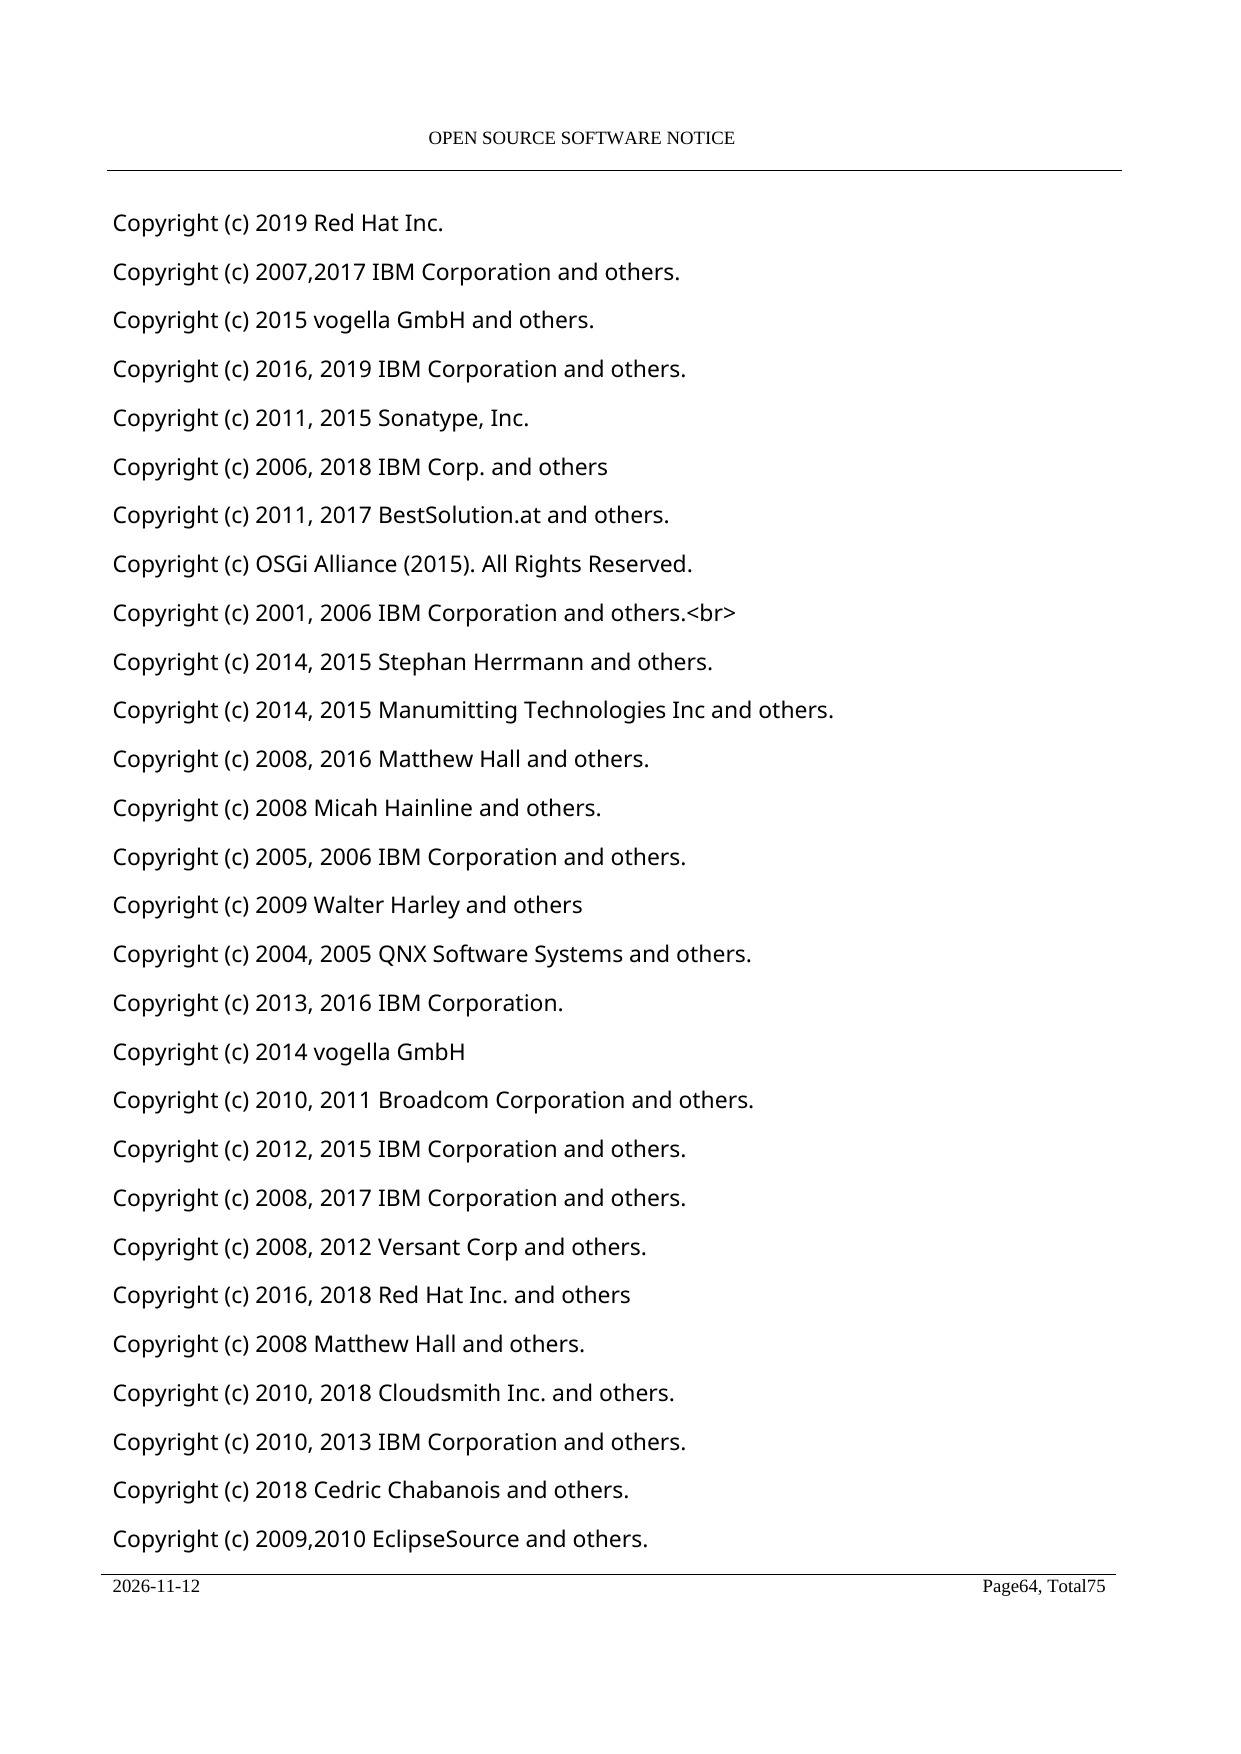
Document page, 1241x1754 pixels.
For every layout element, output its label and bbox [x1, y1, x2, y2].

text [112, 206, 1128, 1555]
